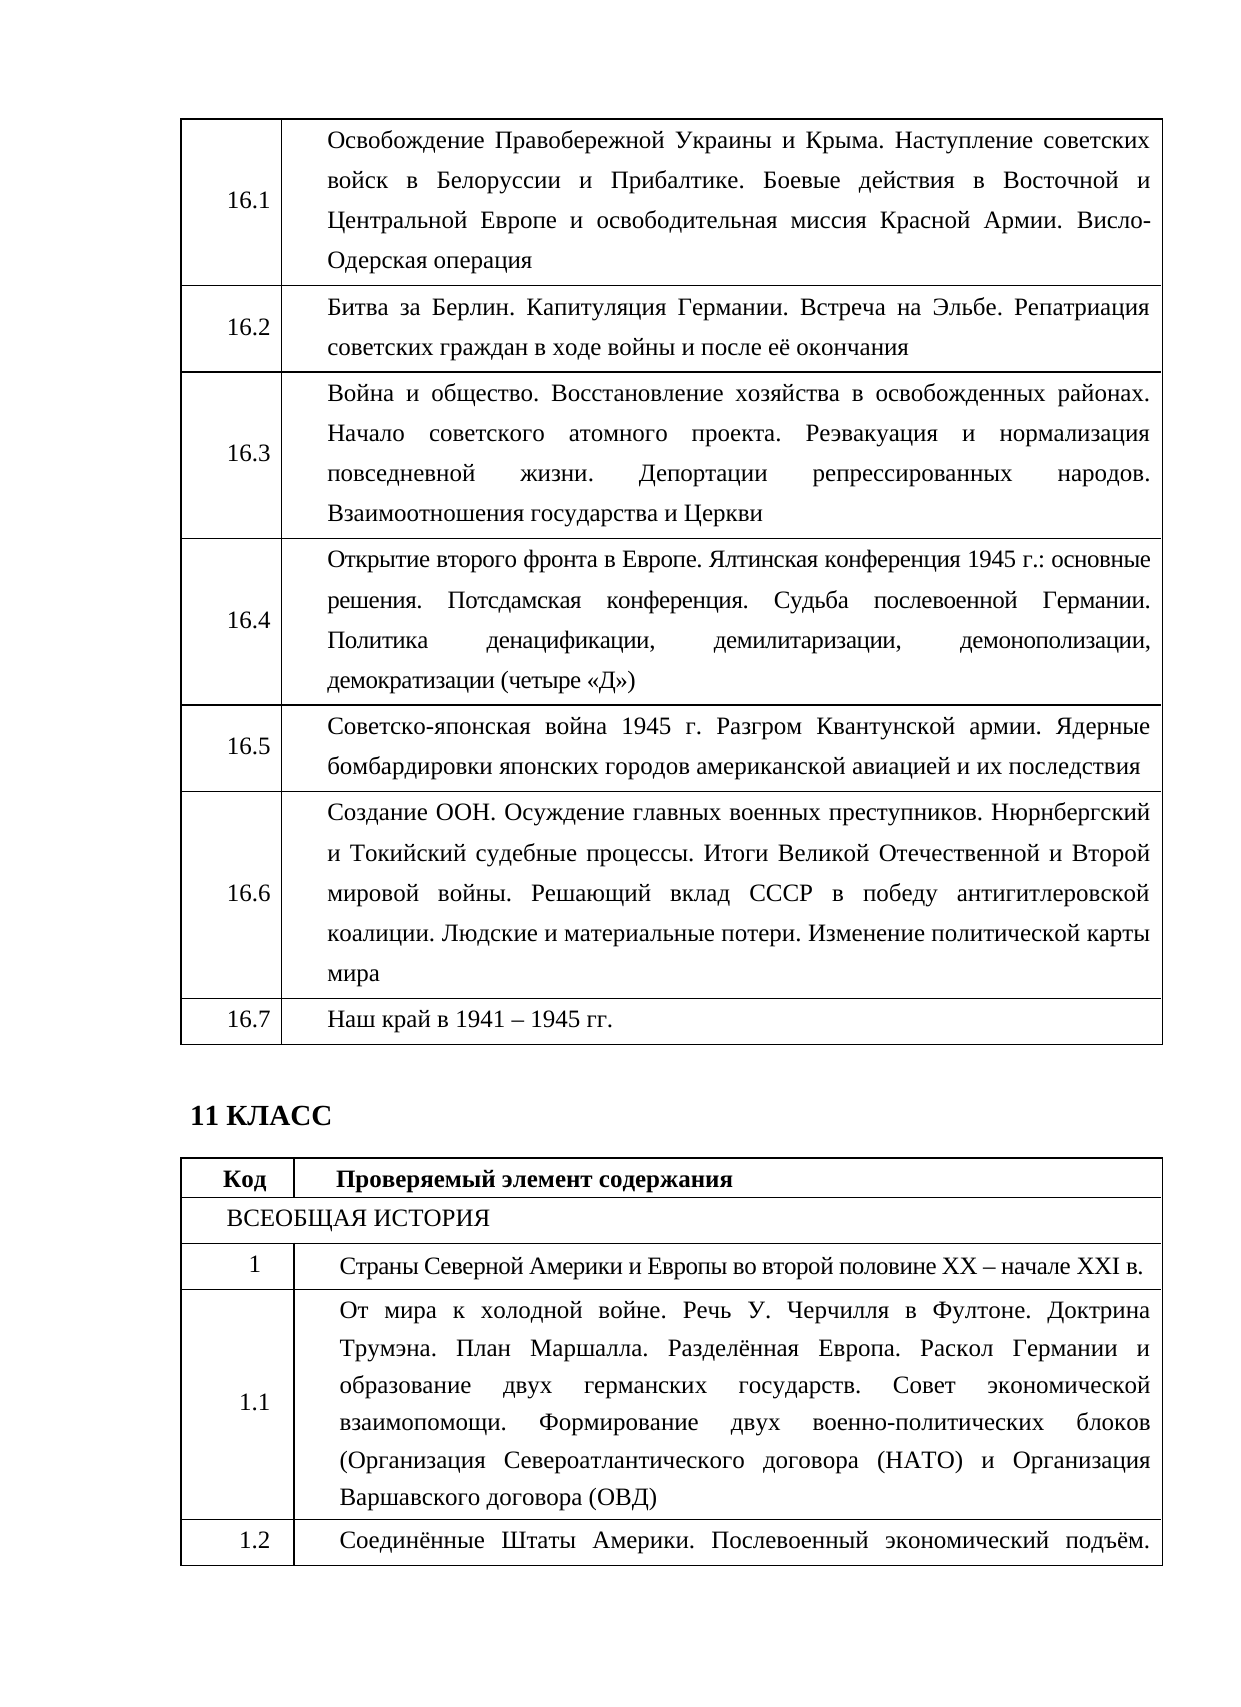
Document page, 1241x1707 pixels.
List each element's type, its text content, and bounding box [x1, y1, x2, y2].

table_cell Война и общество. Восстановление хозяйства в освобожденных районах. Начало советского атомного проекта. Реэвакуация и нормализация повседневной жизни. Депортации репрессированных народов. Взаимоотношения государства и Церкви [282, 371, 1162, 538]
table_cell 16.3 [182, 373, 281, 538]
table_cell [295, 1519, 1162, 1564]
table_cell Создание ООН. Осуждение главных военных преступников. Нюрнбергский и Токийский судебные процессы. Итоги Великой Отечественной и Второй мировой войны. Решающий вклад СССР в победу антигитлеровской коалиции. Людские и материальные потери. Изменение политической карты мира [282, 791, 1162, 997]
table_cell ВСЕОБЩАЯ ИСТОРИЯ [182, 1197, 1162, 1243]
table_cell Наш край в 1941 – 1945 гг. [282, 998, 1162, 1043]
table_cell 16.4 [182, 539, 281, 704]
table_cell 16.6 [182, 792, 281, 997]
table_cell Освобождение Правобережной Украины и Крыма. Наступление советских войск в Белоруссии и Прибалтике. Боевые действия в Восточной и Центральной Европе и освободительная миссия Красной Армии. Висло-Одерская операция [282, 120, 1162, 285]
table_cell Битва за Берлин. Капитуляция Германии. Встреча на Эльбе. Репатриация советских граждан в ходе войны и после её окончания [282, 285, 1162, 371]
table_cell 16.2 [182, 286, 281, 371]
table_cell Страны Северной Америки и Европы во второй половине ХХ – начале XXI в. [295, 1243, 1162, 1289]
table_cell 16.7 [182, 999, 281, 1043]
table_cell 1.1 [182, 1290, 293, 1518]
table_cell 1.2 [182, 1520, 293, 1564]
table_cell 1 [182, 1244, 293, 1289]
table_header Код [182, 1159, 293, 1197]
table_cell Советско-японская война 1945 г. Разгром Квантунской армии. Ядерные бомбардировки японских городов американской авиацией и их последствия [282, 704, 1162, 791]
table_cell 16.5 [182, 706, 281, 791]
table_cell Открытие второго фронта в Европе. Ялтинская конференция 1945 г.: основные решения. Потсдамская конференция. Судьба послевоенной Германии. Политика денацификации, демилитаризации, демонополизации, демократизации (четыре «Д») [282, 538, 1162, 704]
table_cell От мира к холодной войне. Речь У. Черчилля в Фултоне. Доктрина Трумэна. План Маршалла. Разделённая Европа. Раскол Германии и образование двух германских государств. Совет экономической взаимопомощи. Формирование двух военно-политических блоков (Организация Североатлантического договора (НАТО) и Организация Варшавского договора (ОВД) [295, 1289, 1162, 1518]
table_header Проверяемый элемент содержания [295, 1159, 1162, 1197]
text 11 КЛАСС [190, 1098, 1152, 1132]
table_cell 16.1 [182, 120, 281, 285]
